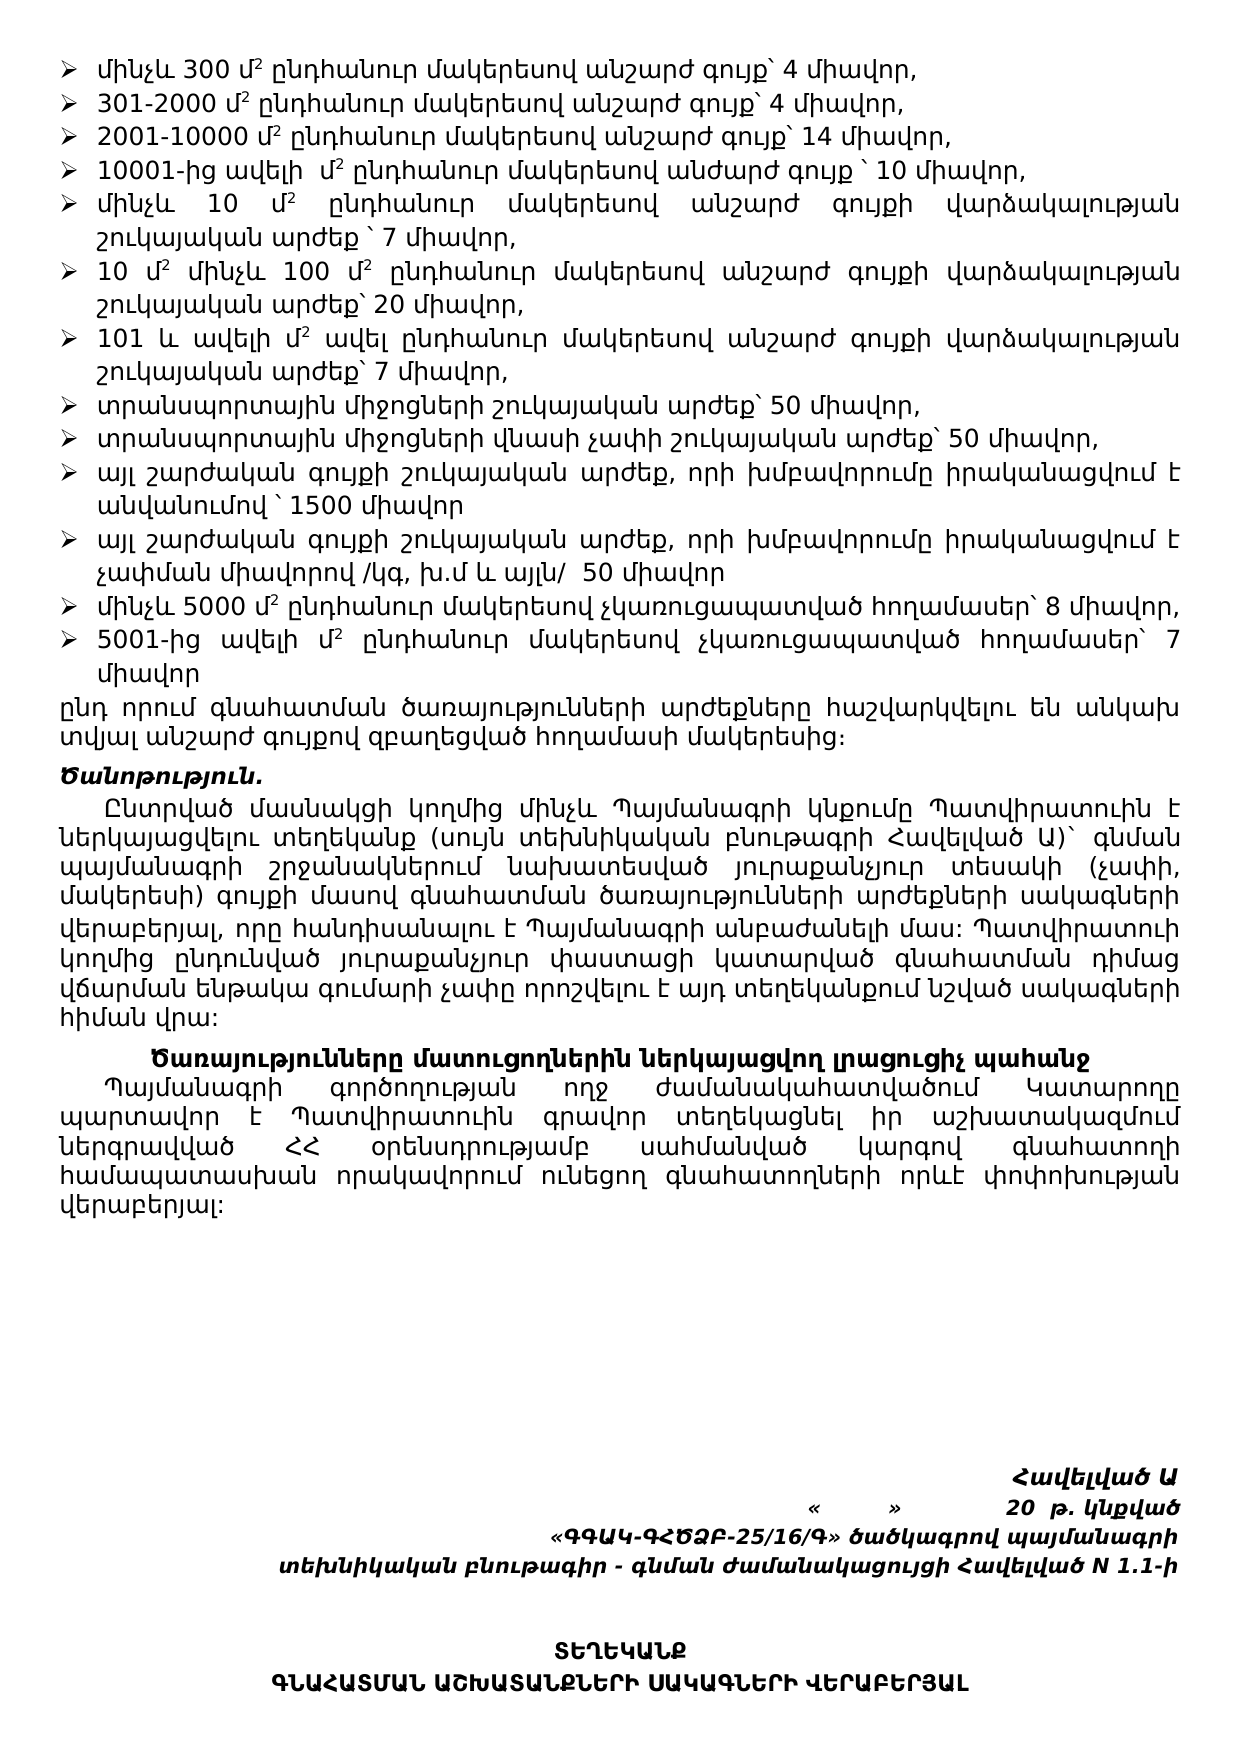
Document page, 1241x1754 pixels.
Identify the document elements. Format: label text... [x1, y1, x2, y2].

list մինչև 10 մ2 ընդհանուր մակերեսով անշարժ գույքի վարձակալության շուկայական արժեք ՝ 7 միավոր, [59, 190, 1181, 252]
list 10001-ից ավելի մ2 ընդհանուր մակերեսով անժարժ գույք ՝ 10 միավոր, [59, 156, 1181, 185]
list Պայմանագրի գործողության ողջ ժամանակահատվածում Կատարողը պարտավոր է Պատվիրատուին գրավոր տեղեկացնել իր աշխատակազմում ներգրավված ՀՀ օրենսդրությամբ սահմանված կարգով գնահատողի համապատասխան որակավորում ունեցող գնահատողների որևէ փոփոխության վերաբերյալ: [59, 1073, 1181, 1219]
list 301-2000 մ2 ընդհանուր մակերեսով անշարժ գույք՝ 4 միավոր, [59, 89, 1181, 118]
list 2001-10000 մ2 ընդհանուր մակերեսով անշարժ գույք՝ 14 միավոր, [59, 123, 1181, 152]
text «ԳԳԱԿ-ԳՀԾՁԲ-25/16/Գ» ծածկագրով պայմանագրի [59, 1525, 1181, 1549]
list այլ շարժական գույքի շուկայական արժեք, որի խմբավորումը իրականացվում է անվանումով ՝ 1500 միավոր [59, 458, 1181, 521]
text ՏԵՂԵԿԱՆՔ [59, 1638, 1181, 1665]
list ընդ որում գնահատման ծառայությունների արժեքները հաշվարկվելու են անկախ տվյալ անշարժ գույքով զբաղեցված հողամասի մակերեսից։ [59, 693, 1181, 751]
list 101 և ավելի մ2 ավել ընդհանուր մակերեսով անշարժ գույքի վարձակալության շուկայական արժեք՝ 7 միավոր, [59, 324, 1181, 387]
text ԳՆԱՀԱՏՄԱՆ ԱՇԽԱՏԱՆՔՆԵՐԻ ՍԱԿԱԳՆԵՐԻ ՎԵՐԱԲԵՐՅԱԼ [59, 1670, 1181, 1697]
list 10 մ2 մինչև 100 մ2 ընդհանուր մակերեսով անշարժ գույքի վարձակալության շուկայական արժեք՝ 20 միավոր, [59, 257, 1181, 319]
text Ծանոթություն. [59, 763, 1181, 790]
list տրանսպորտային միջոցների շուկայական արժեք՝ 50 միավոր, [59, 391, 1181, 420]
list այլ շարժական գույքի շուկայական արժեք, որի խմբավորումը իրականացվում է չափման միավորով /կգ, խ.մ և այլն/ 50 միավոր [59, 525, 1181, 588]
text « » 20 թ. կնքված [59, 1496, 1181, 1520]
list 5001-ից ավելի մ2 ընդհանուր մակերեսով չկառուցապատված հողամասեր՝ 7 միավոր [59, 626, 1181, 688]
text Հավելված Ա [620, 1464, 1181, 1490]
list Ընտրված մասնակցի կողմից մինչև Պայմանագրի կնքումը Պատվիրատուին է ներկայացվելու տեղեկանք (սույն տեխնիկական բնութագրի Հավելված Ա)` գնման պայմանագրի շրջանակներում նախատեսված յուրաքանչյուր տեսակի (չափի, մակերեսի) գույքի մասով գնահատման ծառայությունների արժեքների սակագների վերաբերյալ, որը հանդիսանալու է Պայմանագրի անբաժանելի մաս: Պատվիրատուի կողմից ընդունված յուրաքանչյուր փաստացի կատարված գնահատման դիմաց վճարման ենթակա գումարի չափը որոշվելու է այդ տեղեկանքում նշված սակագների հիման վրա: [59, 794, 1181, 1032]
list Ծառայությունները մատուցողներին ներկայացվող լրացուցիչ պահանջ [59, 1044, 1181, 1073]
list մինչև 300 մ2 ընդհանուր մակերեսով անշարժ գույք՝ 4 միավոր, [59, 56, 1181, 85]
list տրանսպորտային միջոցների վնասի չափի շուկայական արժեք՝ 50 միավոր, [59, 424, 1181, 454]
text տեխնիկական բնութագիր - գնման ժամանակացույցի Հավելված N 1.1-ի [59, 1554, 1181, 1578]
list մինչև 5000 մ2 ընդհանուր մակերեսով չկառուցապատված հողամասեր՝ 8 միավոր, [59, 592, 1181, 621]
